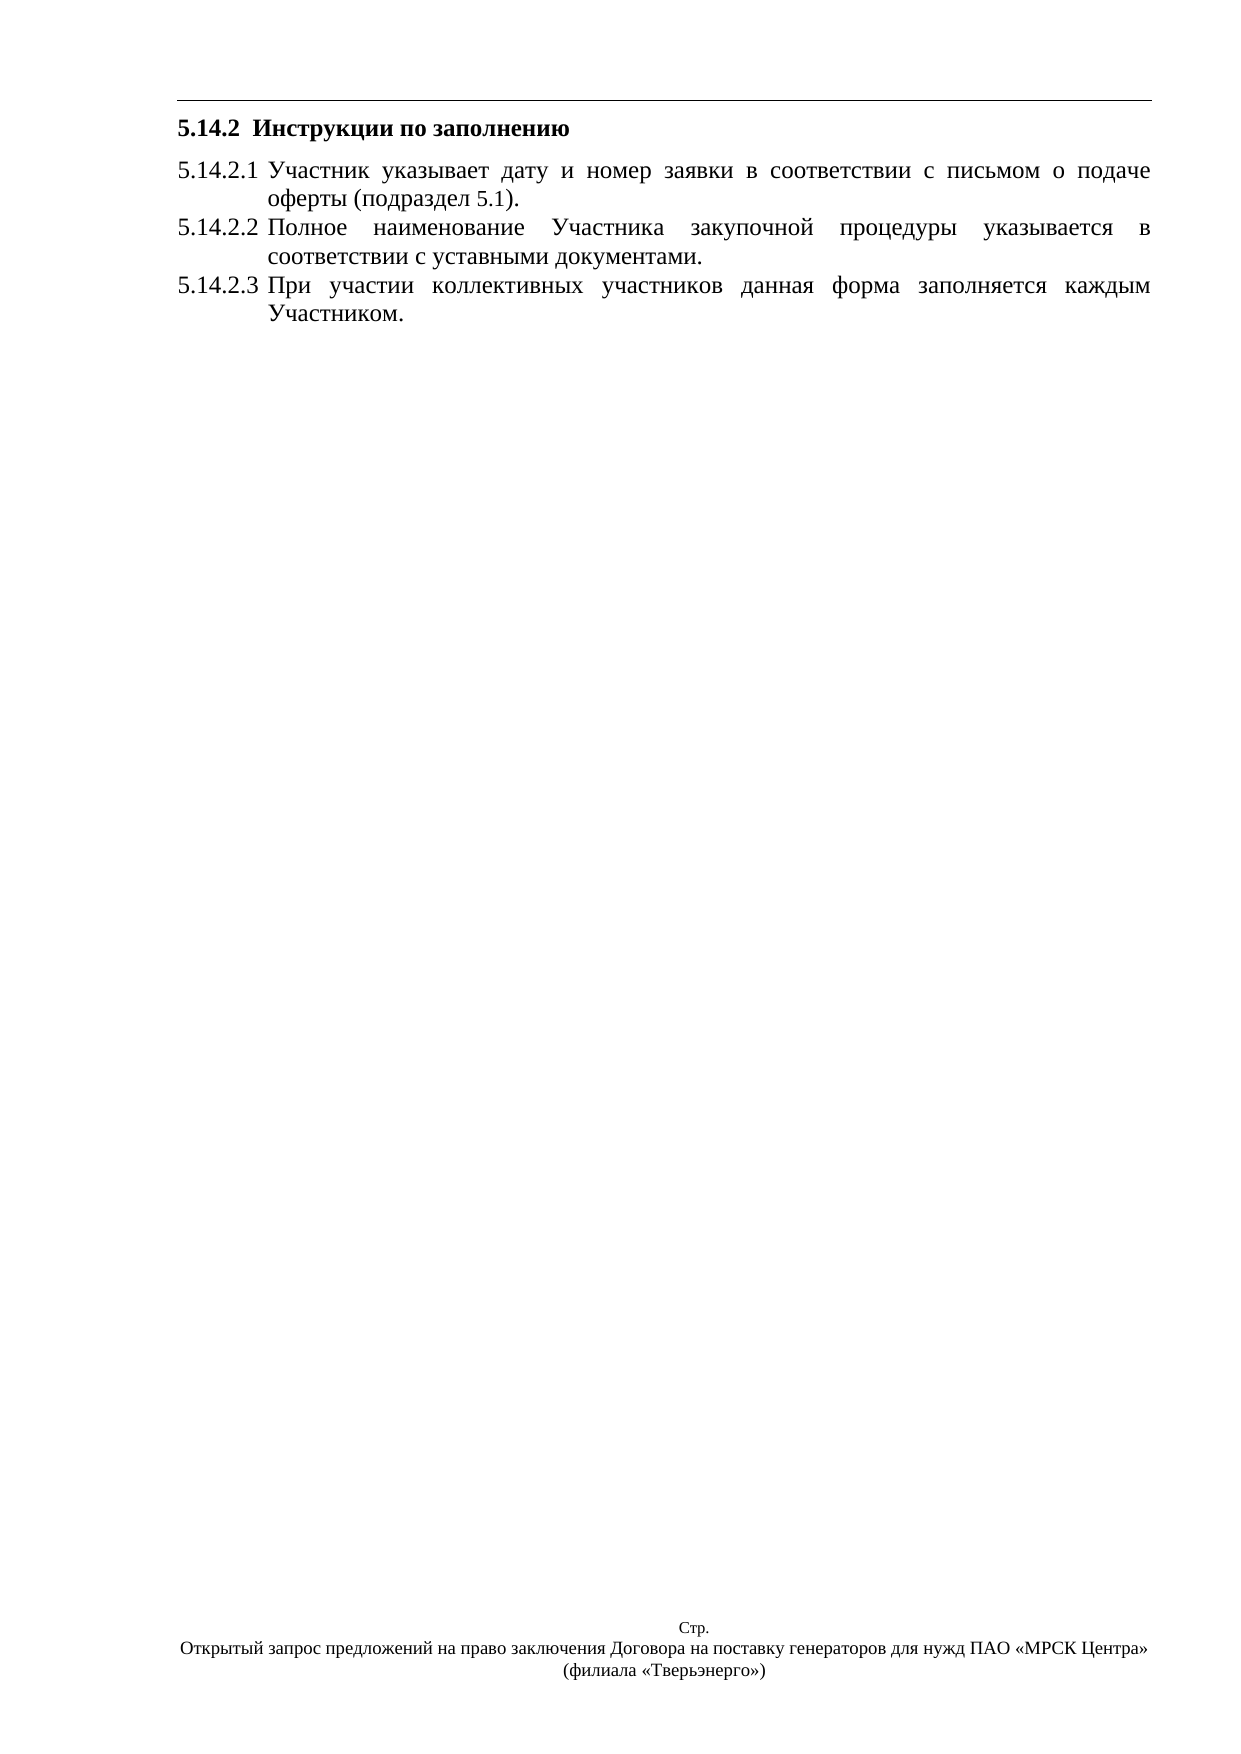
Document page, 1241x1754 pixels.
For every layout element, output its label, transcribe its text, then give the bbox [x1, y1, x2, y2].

list Полное наименование Участника закупочной процедуры указывается в соответствии с уставными документами. [177, 212, 1152, 270]
list При участии коллективных участников данная форма заполняется каждым Участником. [177, 270, 1152, 327]
list Участник указывает дату и номер заявки в соответствии с письмом о подаче оферты (подраздел 5.1). [177, 155, 1152, 212]
subtitle Инструкции по заполнению [177, 113, 1152, 142]
